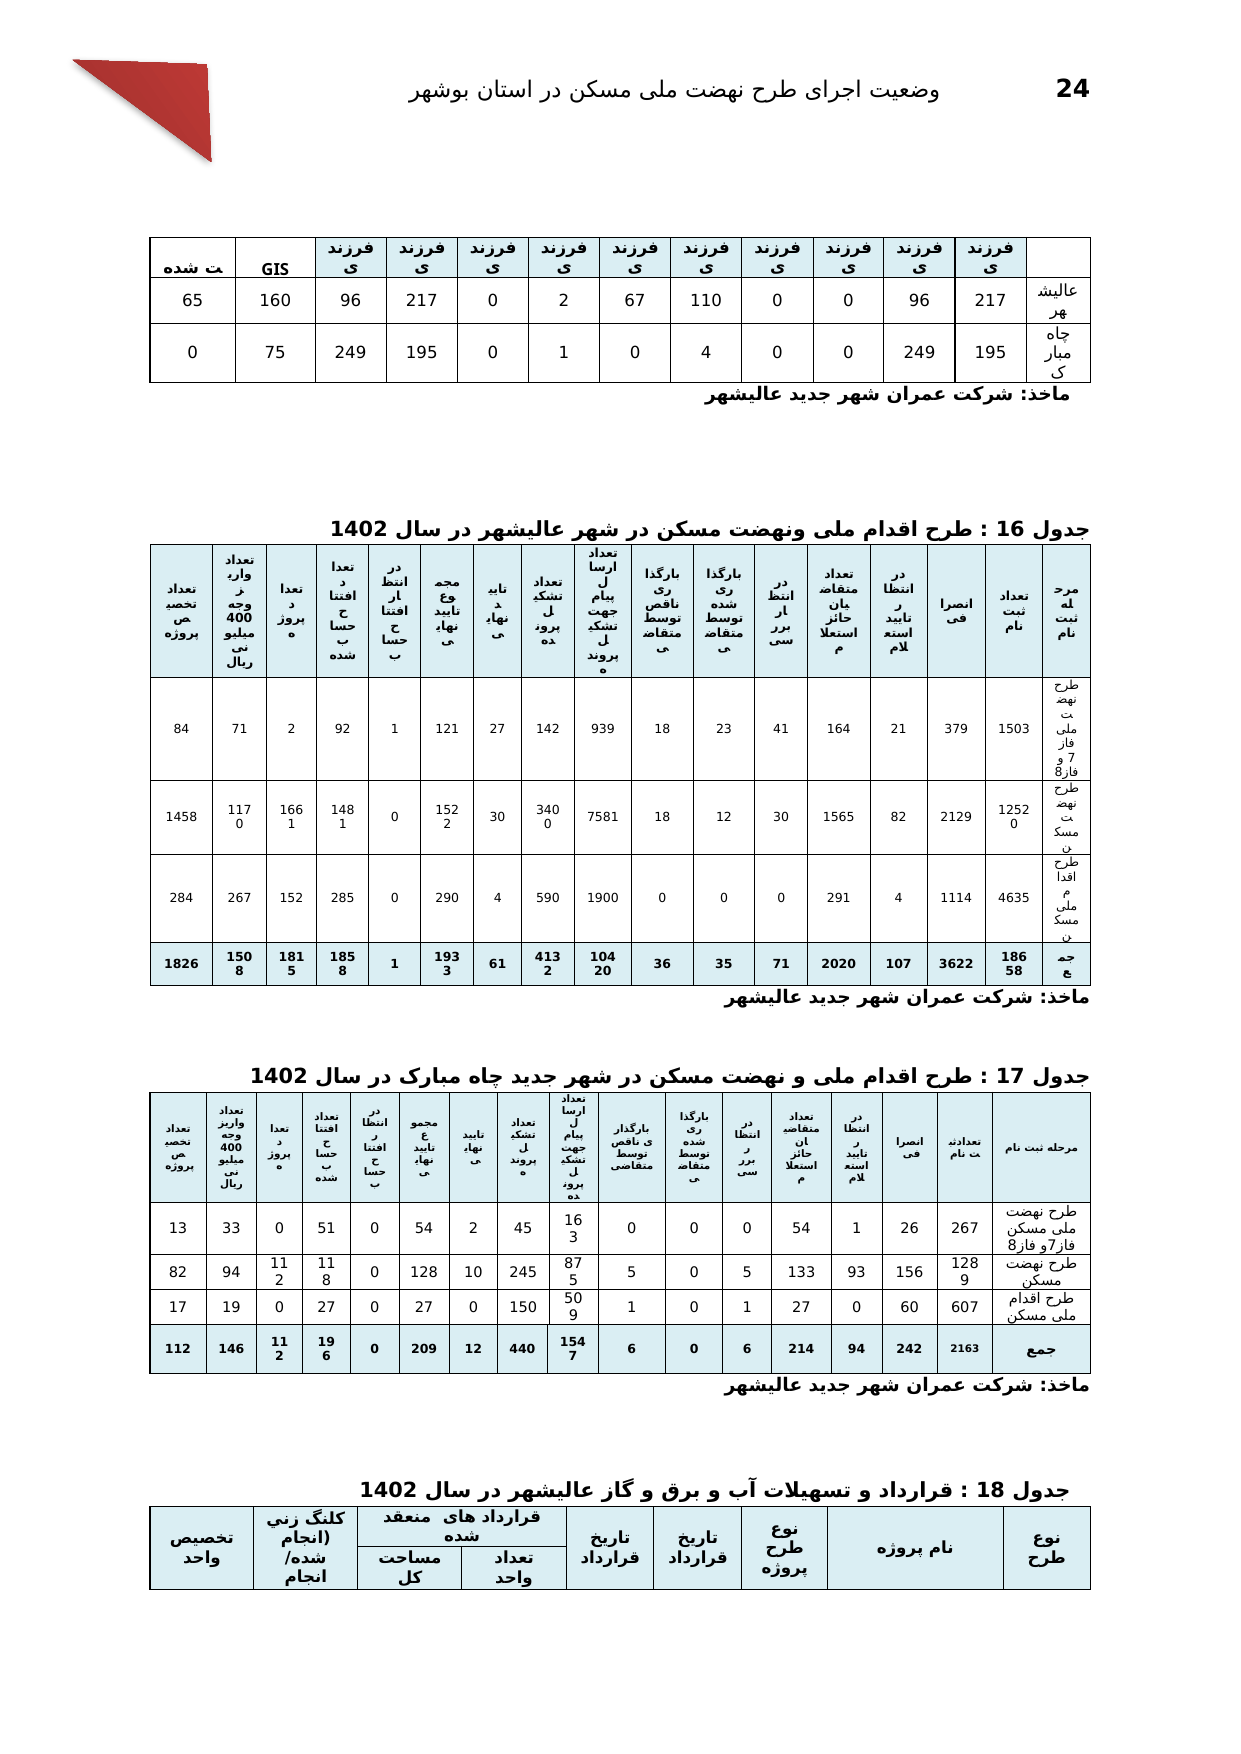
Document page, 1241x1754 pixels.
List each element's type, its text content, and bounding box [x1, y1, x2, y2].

table_cell 110 [671, 278, 741, 323]
table_cell 92 [317, 678, 368, 780]
table_header نوع طرح پروژه [742, 1507, 827, 1589]
table_cell طرح اقدام ملی مسکن [993, 1290, 1090, 1324]
table_cell 242 [883, 1325, 937, 1373]
table_cell 1 [369, 943, 420, 985]
table_cell 0 [351, 1290, 399, 1324]
table_cell طرح نهضت ملی فاز 7 و فاز8 [1043, 678, 1090, 780]
table_header قرارداد های منعقد شده [358, 1507, 566, 1546]
table_cell 0 [351, 1255, 399, 1289]
table_cell 71 [213, 678, 266, 780]
table_cell 121 [421, 678, 473, 780]
table_cell چاه مبارک [1027, 324, 1090, 382]
table_cell 164 [808, 678, 870, 780]
table_cell 13 [151, 1203, 206, 1254]
table_cell 1522 [421, 781, 473, 854]
table_cell 249 [884, 324, 954, 382]
table_cell طرح نهضت مسکن [993, 1255, 1090, 1289]
table_cell 291 [808, 855, 870, 942]
table_cell 4 [871, 855, 927, 942]
table_header در انتظار افتتاح حساب [369, 545, 420, 677]
table_cell 285 [317, 855, 368, 942]
table_cell 5 [723, 1255, 771, 1289]
table_cell 0 [151, 324, 235, 382]
table_cell 23 [694, 678, 754, 780]
table_cell 1826 [151, 943, 212, 985]
table_cell 0 [742, 324, 813, 382]
table_cell 284 [151, 855, 212, 942]
table_cell 1858 [317, 943, 368, 985]
table_cell جمع [1043, 943, 1090, 985]
table_cell 217 [956, 278, 1026, 323]
table_cell 195 [387, 324, 457, 382]
table_header نام پروژه [828, 1507, 1003, 1589]
table_cell 51 [303, 1203, 350, 1254]
table_cell 4 فرزندی [956, 238, 1026, 277]
table_cell 2020 [808, 943, 870, 985]
table_header تعدادثبت نام [938, 1093, 992, 1202]
table_cell 133 [772, 1255, 831, 1289]
table_cell 209 [400, 1325, 449, 1373]
table_cell 82 [151, 1255, 206, 1289]
table_cell 0 [666, 1290, 722, 1324]
table_header تعداد تخصیص پروژه [151, 545, 212, 677]
table_cell 35 [694, 943, 754, 985]
table_cell 0 [814, 278, 883, 323]
table_cell 1 [723, 1290, 771, 1324]
table_cell 10 [450, 1255, 497, 1289]
table_cell 196 [303, 1325, 350, 1373]
table_cell 112 [257, 1255, 302, 1289]
text ماخذ: شرکت عمران شهر جدید عالیشهر [150, 986, 1090, 1008]
table_cell 0 [694, 855, 754, 942]
table_cell جمع [993, 1325, 1090, 1373]
table_cell 94 [207, 1255, 256, 1289]
table_cell 217 [387, 278, 457, 323]
table_cell 939 [575, 678, 631, 780]
table_cell 19 [207, 1290, 256, 1324]
table_cell 0 [450, 1290, 497, 1324]
table_cell 0 [458, 278, 528, 323]
table_header در انتظار تایید استعلام [832, 1093, 882, 1202]
table_cell 84 [151, 678, 212, 780]
table_cell 0 [632, 855, 693, 942]
table_header انصرافی [883, 1093, 937, 1202]
table_cell طرح نهضت ملی مسکن فاز7و فاز8 [993, 1203, 1090, 1254]
table_cell 30 [474, 781, 521, 854]
table_header مجموع تایید نهایی [400, 1093, 449, 1202]
table_cell 0 [814, 324, 883, 382]
table_cell 61 [474, 943, 521, 985]
table_cell 379 [928, 678, 985, 780]
table_cell 18658 [986, 943, 1042, 985]
table_cell 0 [257, 1203, 302, 1254]
table_cell 267 [938, 1203, 992, 1254]
table_cell 0 [666, 1203, 722, 1254]
table_cell 82 [871, 781, 927, 854]
table_cell 17 [151, 1290, 206, 1324]
table_header تعداد پروژه [267, 545, 316, 677]
table_cell 2129 [928, 781, 985, 854]
table_cell 4 فرزندی [316, 238, 386, 277]
table_cell 0 [666, 1255, 722, 1289]
text ماخذ: شرکت عمران شهر جدید عالیشهر [150, 1374, 1090, 1396]
table_cell 0 [369, 781, 420, 854]
table_cell 249 [316, 324, 386, 382]
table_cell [462, 1547, 566, 1589]
table_cell 10420 [575, 943, 631, 985]
table_cell 2 [450, 1203, 497, 1254]
table_cell 142 [522, 678, 574, 780]
table_cell 0 [351, 1203, 399, 1254]
table_cell 27 [303, 1290, 350, 1324]
table_cell 4 [671, 324, 741, 382]
table_cell 96 [884, 278, 954, 323]
table_cell 267 [213, 855, 266, 942]
table_cell 36 [632, 943, 693, 985]
table_cell 2163 [938, 1325, 992, 1373]
table_cell 45 [498, 1203, 549, 1254]
table_cell 3 فرزندی [387, 238, 457, 277]
table_cell 0 [723, 1203, 771, 1254]
table_cell 4132 [522, 943, 574, 985]
table_header انصرافی [928, 545, 985, 677]
table_header تعداد واریز وجه 400 میلیونی ریال [207, 1093, 256, 1202]
table_cell 112 [151, 1325, 206, 1373]
table_cell 12 [694, 781, 754, 854]
table_cell 54 [772, 1203, 831, 1254]
table_cell 4 [474, 855, 521, 942]
table_cell 26 [883, 1203, 937, 1254]
table_cell 156 [883, 1255, 937, 1289]
table_cell 71 [755, 943, 807, 985]
table_cell 0 [369, 855, 420, 942]
table_cell 33 [207, 1203, 256, 1254]
table_cell 112 [257, 1325, 302, 1373]
table_cell 1289 [938, 1255, 992, 1289]
table_cell 607 [938, 1290, 992, 1324]
table_cell 54 [400, 1203, 449, 1254]
table_cell 1900 [575, 855, 631, 942]
table_header تعداد تشکیل پرونده [498, 1093, 549, 1202]
text ماخذ: شرکت عمران شهر جدید عالیشهر [150, 383, 1090, 405]
table_cell 6 [723, 1325, 771, 1373]
table_cell 4 فرزندی [600, 238, 670, 277]
table_cell 440 [498, 1325, 547, 1373]
table_header بارگذاری ناقص توسط متقاضی [632, 545, 693, 677]
table_header تعداد واریز وجه 400 میلیونی ریال [213, 545, 266, 677]
table_cell 875 [550, 1255, 598, 1289]
table_cell 5 [599, 1255, 665, 1289]
table_cell 160 [236, 278, 315, 323]
table_cell 75 [236, 324, 315, 382]
table_cell 4635 [986, 855, 1042, 942]
text جدول 16 : طرح اقدام ملی ونهضت مسکن در شهر عالیشهر در سال 1402 [150, 517, 1090, 541]
table_header تاریخ قرارداد [654, 1507, 741, 1589]
table_cell 0 [600, 324, 670, 382]
table_header تعداد ارسال پیام جهت تشکیل پرونده [550, 1093, 598, 1202]
table_cell 12 [450, 1325, 497, 1373]
table_header تعداد تخصیص پروژه [151, 1093, 206, 1202]
table_cell 27 [400, 1290, 449, 1324]
table_header تاریخ قرارداد [567, 1507, 653, 1589]
table_cell 3622 [928, 943, 985, 985]
table_cell 0 [351, 1325, 399, 1373]
table_cell 118 [303, 1255, 350, 1289]
table_cell 1 [369, 678, 420, 780]
table_cell 96 [316, 278, 386, 323]
table_cell 30 [755, 781, 807, 854]
table_header تایید نهایی [474, 545, 521, 677]
table_cell 3 فرزندی [529, 238, 599, 277]
text جدول 18 : قرارداد و تسهیلات آب و برق و گاز عالیشهر در سال 1402 [150, 1478, 1090, 1502]
table_cell 93 [832, 1255, 882, 1289]
table_header مرحله ثبت نام [993, 1093, 1090, 1202]
table_header تعداد پروژه [257, 1093, 302, 1202]
table_cell 163 [550, 1203, 598, 1254]
table_header بارگذاری شده توسط متقاضی [694, 545, 754, 677]
table_cell 18 [632, 678, 693, 780]
table_cell 2 [529, 278, 599, 323]
table_cell 0 [666, 1325, 722, 1373]
table_header تخصیص واحد [151, 1507, 253, 1589]
table_header در انتظار بررسی [723, 1093, 771, 1202]
table_cell مساحت کل (مترمربع) [358, 1547, 461, 1589]
table_header كلنگ زني (انجام شده/ انجام نشده) [254, 1507, 357, 1589]
table_cell 1503 [986, 678, 1042, 780]
table_cell 1 [832, 1203, 882, 1254]
table_header مجموع تایید نهایی [421, 545, 473, 677]
text جدول 17 : طرح اقدام ملی و نهضت مسکن در شهر جدید چاه مبارک در سال 1402 [150, 1064, 1090, 1088]
table_cell 41 [755, 678, 807, 780]
table_cell 214 [772, 1325, 831, 1373]
table_cell 6 [599, 1325, 665, 1373]
table_cell 67 [600, 278, 670, 323]
table_cell 509 [550, 1290, 598, 1324]
table_cell 1481 [317, 781, 368, 854]
table_cell 4 فرزندی [742, 238, 813, 277]
table_cell طرح نهضت مسکن [1043, 781, 1090, 854]
table_header در انتظار بررسی [755, 545, 807, 677]
table_cell 1 [599, 1290, 665, 1324]
table_cell 1547 [548, 1325, 598, 1373]
table_cell 60 [883, 1290, 937, 1324]
table_header تایید نهایی [450, 1093, 497, 1202]
table_header تعداد افتتاح حساب شده [317, 545, 368, 677]
table_cell 7581 [575, 781, 631, 854]
table_cell 3 فرزندی [814, 238, 883, 277]
table_cell 65 [151, 278, 235, 323]
table_cell 0 [458, 324, 528, 382]
table_header در انتظار تایید استعلام [871, 545, 927, 677]
table_cell 1508 [213, 943, 266, 985]
table_header نوع طرح [1004, 1507, 1090, 1589]
table_cell 245 [498, 1255, 549, 1289]
table_header بارگذاری ناقص توسط متقاضی [599, 1093, 665, 1202]
table_cell 107 [871, 943, 927, 985]
table_header در انتظار افتتاح حساب [351, 1093, 399, 1202]
table_header تعداد ثبت نام [986, 545, 1042, 677]
table_cell 1565 [808, 781, 870, 854]
table_cell 94 [832, 1325, 882, 1373]
table_cell 1815 [267, 943, 316, 985]
table_cell 3 فرزندی [884, 238, 954, 277]
table_header مرحله ثبت نام [1043, 545, 1090, 677]
table_cell 1170 [213, 781, 266, 854]
table_header تعداد متقاضیان حائز استعلام [808, 545, 870, 677]
table_cell 27 [772, 1290, 831, 1324]
table_cell 1458 [151, 781, 212, 854]
table_cell 4 فرزندی [458, 238, 528, 277]
table_cell 290 [421, 855, 473, 942]
table_cell 1933 [421, 943, 473, 985]
table_cell 152 [267, 855, 316, 942]
table_header تعداد متقاضیان حائز استعلام [772, 1093, 831, 1202]
table_cell 195 [956, 324, 1026, 382]
table_cell 1114 [928, 855, 985, 942]
table_header تعداد ارسال پیام جهت تشکیل پرونده [575, 545, 631, 677]
table_cell 150 [498, 1290, 549, 1324]
table_cell 1661 [267, 781, 316, 854]
table_cell 1 [529, 324, 599, 382]
table_cell 2 [267, 678, 316, 780]
table_cell 128 [400, 1255, 449, 1289]
table_header تعداد تشکیل پرونده [522, 545, 574, 677]
table_cell 0 [832, 1290, 882, 1324]
table_cell 12520 [986, 781, 1042, 854]
table_cell 3400 [522, 781, 574, 854]
table_cell 21 [871, 678, 927, 780]
table_cell 146 [207, 1325, 256, 1373]
table_cell 590 [522, 855, 574, 942]
table_cell 0 [755, 855, 807, 942]
table_cell 0 [599, 1203, 665, 1254]
table_header بارگذاری شده توسط متقاضی [666, 1093, 722, 1202]
table_cell 18 [632, 781, 693, 854]
table_cell 0 [257, 1290, 302, 1324]
table_cell 3 فرزندی [671, 238, 741, 277]
table_cell 0 [742, 278, 813, 323]
table_cell 27 [474, 678, 521, 780]
table_header تعداد افتتاح حساب شده [303, 1093, 350, 1202]
table_cell عالیشهر [1027, 278, 1090, 323]
table_cell طرح اقدام ملی مسکن [1043, 855, 1090, 942]
